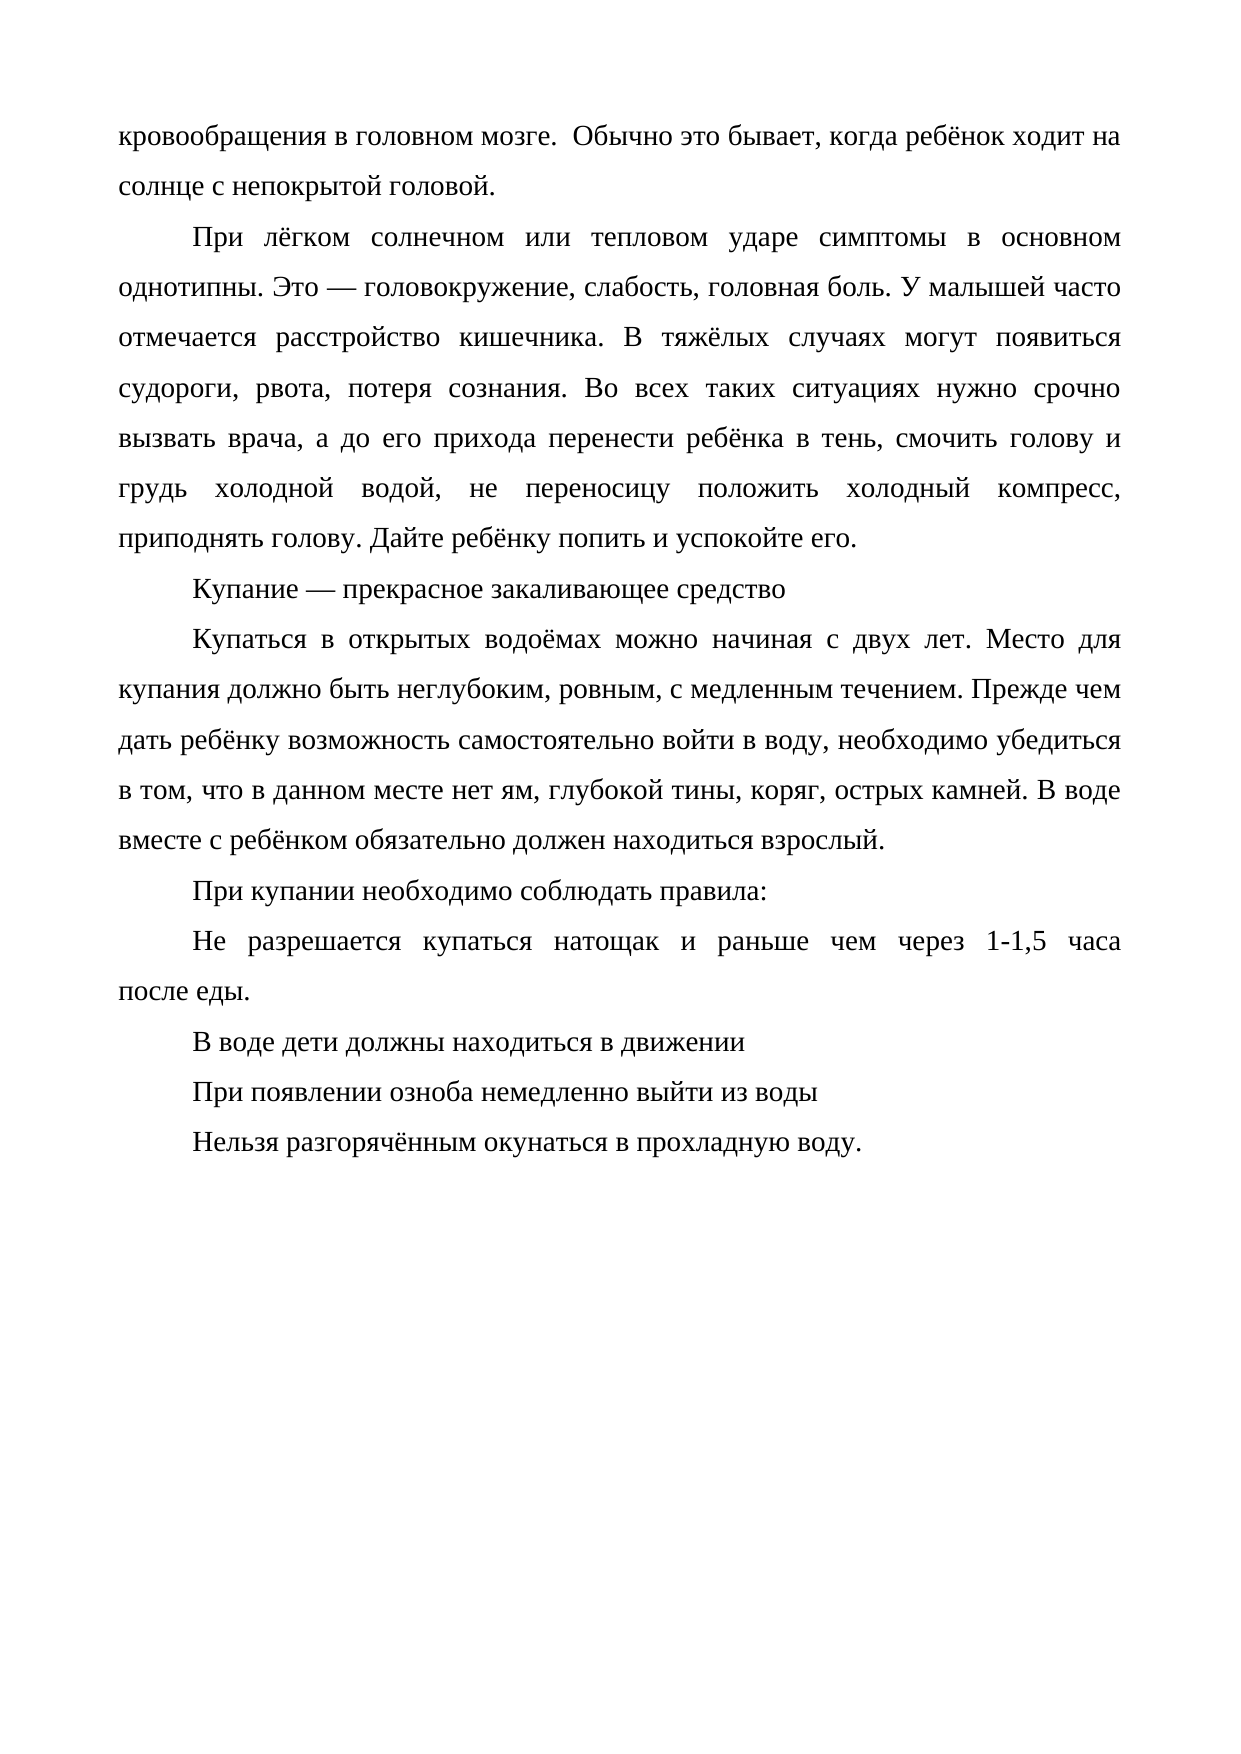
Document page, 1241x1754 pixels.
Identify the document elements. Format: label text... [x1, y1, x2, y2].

text Купание — прекрасное закаливающее средство [118, 571, 1122, 604]
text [118, 118, 1122, 202]
text Не разрешается купаться натощак и раньше чем через 1-1,5 часа после еды. [118, 923, 1122, 1007]
text Нельзя разгорячённым окунаться в прохладную воду. [118, 1124, 1122, 1158]
text При купании необходимо соблюдать правила: [118, 873, 1122, 906]
text В воде дети должны находиться в движении [118, 1024, 1122, 1057]
text Купаться в открытых водоёмах можно начиная с двух лет. Место для купания должно быть неглубоким, ровным, с медленным течением. Прежде чем дать ребёнку возможность самостоятельно войти в воду, необходимо убедиться в том, что в данном месте нет ям, глубокой тины, коряг, острых камней. В воде вместе с ребёнком обязательно должен находиться взрослый. [118, 621, 1122, 856]
text При лёгком солнечном или тепловом ударе симптомы в основном однотипны. Это — головокружение, слабость, головная боль. У малышей часто отмечается расстройство кишечника. В тяжёлых случаях могут появиться судороги, рвота, потеря сознания. Во всех таких ситуациях нужно срочно вызвать врача, а до его прихода перенести ребёнка в тень, смочить голову и грудь холодной водой, не переносицу положить холодный компресс, приподнять голову. Дайте ребёнку попить и успокойте его. [118, 219, 1122, 554]
text При появлении озноба немедленно выйти из воды [118, 1074, 1122, 1108]
